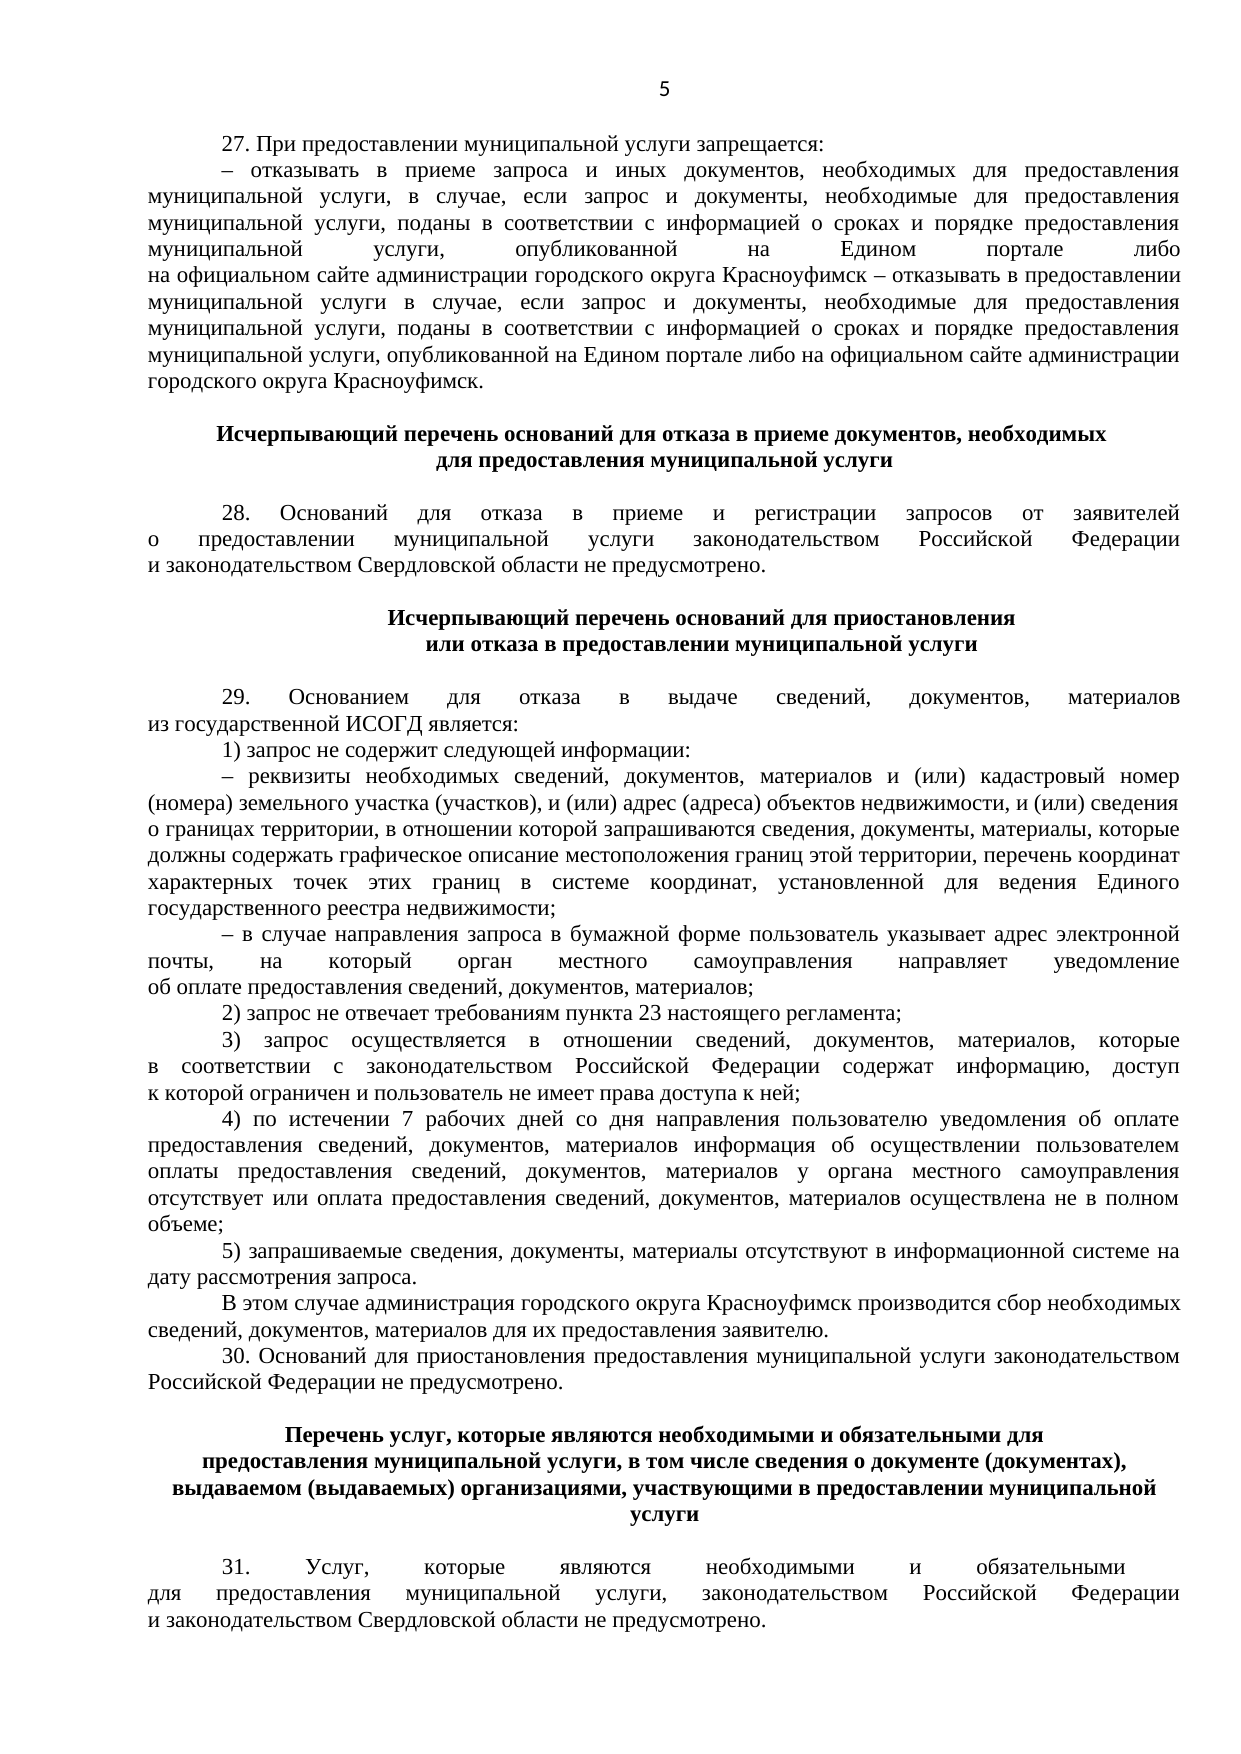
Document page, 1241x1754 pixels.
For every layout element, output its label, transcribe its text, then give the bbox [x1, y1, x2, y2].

text 2) запрос не отвечает требованиям пункта 23 настоящего регламента; [148, 999, 1181, 1026]
text или отказа в предоставлении муниципальной услуги [148, 631, 1240, 657]
text 3) запрос осуществляется в отношении сведений, документов, материалов, которые в соответствии с законодательством Российской Федерации содержат информацию, доступ к которой ограничен и пользователь не имеет права доступа к ней; [148, 1026, 1181, 1105]
text 28. Оснований для отказа в приеме и регистрации запросов от заявителей о предоставлении муниципальной услуги законодательством Российской Федерации и законодательством Свердловской области не предусмотрено. [148, 499, 1181, 578]
text В этом случае администрация городского округа Красноуфимск производится сбор необходимых сведений, документов, материалов для их предоставления заявителю. [148, 1289, 1181, 1342]
text – в случае направления запроса в бумажной форме пользователь указывает адрес электронной почты, на который орган местного самоуправления направляет уведомление об оплате предоставления сведений, документов, материалов; [148, 920, 1181, 999]
text 27. При предоставлении муниципальной услуги запрещается: [148, 130, 1181, 156]
text 30. Оснований для приостановления предоставления муниципальной услуги законодательством Российской Федерации не предусмотрено. [148, 1342, 1181, 1395]
text Исчерпывающий перечень оснований для приостановления [148, 604, 1240, 631]
text 4) по истечении 7 рабочих дней со дня направления пользователю уведомления об оплате предоставления сведений, документов, материалов информация об осуществлении пользователем оплаты предоставления сведений, документов, материалов у органа местного самоуправления отсутствует или оплата предоставления сведений, документов, материалов осуществлена не в полном объеме; [148, 1105, 1181, 1237]
text Перечень услуг, которые являются необходимыми и обязательными для [148, 1421, 1181, 1447]
text 1) запрос не содержит следующей информации: [148, 736, 1181, 762]
text предоставления муниципальной услуги, в том числе сведения о документе (документах), выдаваемом (выдаваемых) организациями, участвующими в предоставлении муниципальной услуги [148, 1447, 1181, 1527]
text 5) запрашиваемые сведения, документы, материалы отсутствуют в информационной системе на дату рассмотрения запроса. [148, 1237, 1181, 1289]
text 29. Основанием для отказа в выдаче сведений, документов, материалов из государственной ИСОГД является: [148, 683, 1181, 736]
text 31. Услуг, которые являются необходимыми и обязательными для предоставления муниципальной услуги, законодательством Российской Федерации и законодательством Свердловской области не предусмотрено. [148, 1553, 1181, 1632]
text Исчерпывающий перечень оснований для отказа в приеме документов, необходимых для предоставления муниципальной услуги [148, 420, 1181, 472]
text – реквизиты необходимых сведений, документов, материалов и (или) кадастровый номер (номера) земельного участка (участков), и (или) адрес (адреса) объектов недвижимости, и (или) сведения о границах территории, в отношении которой запрашиваются сведения, документы, материалы, которые должны содержать графическое описание местоположения границ этой территории, перечень координат характерных точек этих границ в системе координат, установленной для ведения Единого государственного реестра недвижимости; [148, 762, 1181, 920]
text – отказывать в приеме запроса и иных документов, необходимых для предоставления муниципальной услуги, в случае, если запрос и документы, необходимые для предоставления муниципальной услуги, поданы в соответствии с информацией о сроках и порядке предоставления муниципальной услуги, опубликованной на Едином портале либо на официальном сайте администрации городского округа Красноуфимск – отказывать в предоставлении муниципальной услуги в случае, если запрос и документы, необходимые для предоставления муниципальной услуги, поданы в соответствии с информацией о сроках и порядке предоставления муниципальной услуги, опубликованной на Едином портале либо на официальном сайте администрации городского округа Красноуфимск. [148, 156, 1181, 393]
